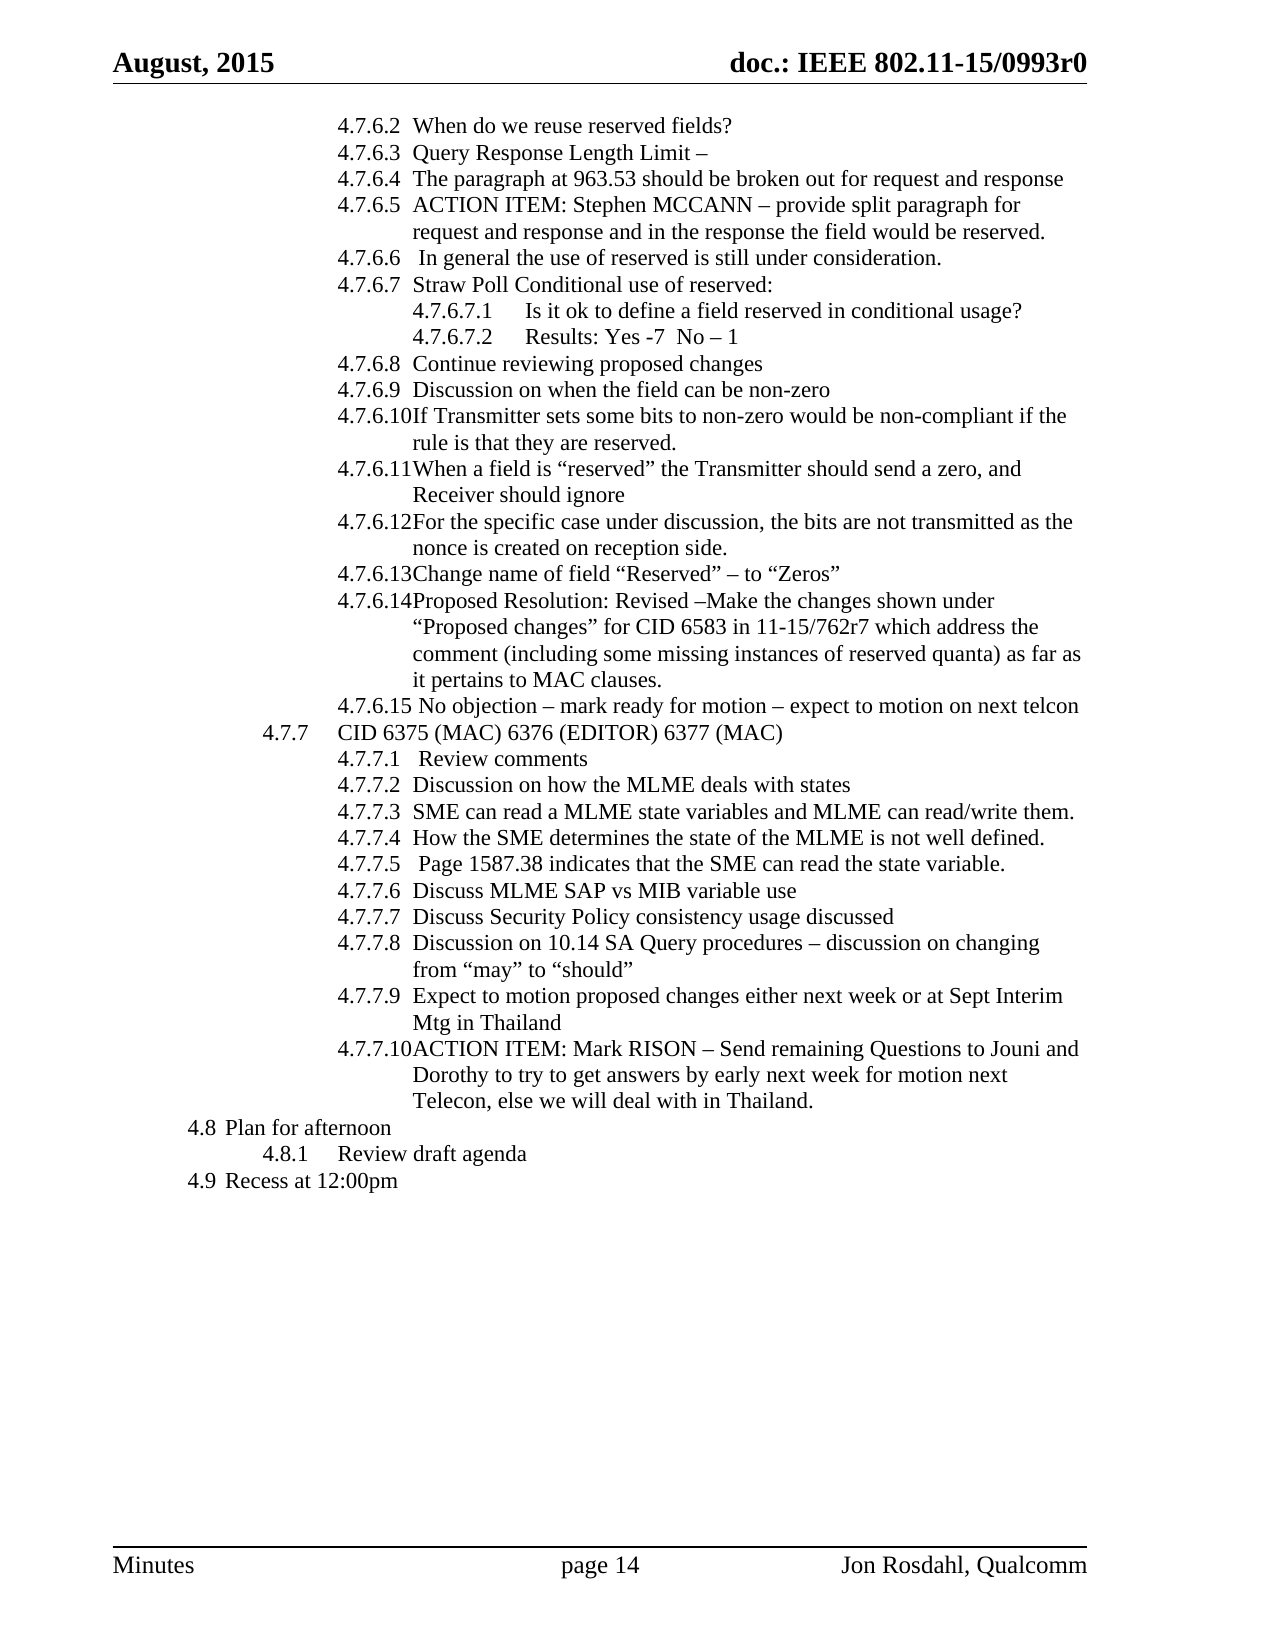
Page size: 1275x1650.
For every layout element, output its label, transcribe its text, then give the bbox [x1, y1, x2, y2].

list Recess at 12:00pm [187, 1167, 1087, 1193]
list Continue reviewing proposed changes [337, 350, 1087, 376]
list When a field is “reserved” the Transmitter should send a zero, and Receiver should ignore [337, 455, 1087, 508]
list ACTION ITEM: Mark RISON – Send remaining Questions to Jouni and Dorothy to try to get answers by early next week for motion next Telecon, else we will deal with in Thailand. [337, 1035, 1087, 1114]
list ACTION ITEM: Stephen MCCANN – provide split paragraph for request and response and in the response the field would be reserved. [337, 192, 1087, 244]
list Page 1587.38 indicates that the SME can read the state variable. [337, 850, 1087, 877]
list Discussion on how the MLME deals with states [337, 771, 1087, 798]
list Proposed Resolution: Revised –Make the changes shown under “Proposed changes” for CID 6583 in 11-15/762r7 which address the comment (including some missing instances of reserved quanta) as far as it pertains to MAC clauses. [337, 587, 1087, 692]
list Results: Yes -7 No – 1 [412, 323, 1087, 350]
list Straw Poll Conditional use of reserved: [337, 271, 1087, 297]
list When do we reuse reserved fields? [337, 112, 1087, 139]
list Discuss Security Policy consistency usage discussed [337, 903, 1087, 929]
list If Transmitter sets some bits to non-zero would be non-compliant if the rule is that they are reserved. [337, 402, 1087, 455]
list Discussion on 10.14 SA Query procedures – discussion on changing from “may” to “should” [337, 929, 1087, 982]
list How the SME determines the state of the MLME is not well defined. [337, 824, 1087, 850]
list Query Response Length Limit – [337, 139, 1087, 165]
list SME can read a MLME state variables and MLME can read/write them. [337, 798, 1087, 824]
list The paragraph at 963.53 should be broken out for request and response [337, 165, 1087, 192]
list Expect to motion proposed changes either next week or at Sept Interim Mtg in Thailand [337, 982, 1087, 1035]
list Is it ok to define a field reserved in conditional usage? [412, 297, 1087, 323]
list Change name of field “Reserved” – to “Zeros” [337, 561, 1087, 587]
list For the specific case under discussion, the bits are not transmitted as the nonce is created on reception side. [337, 508, 1087, 561]
list Review comments [337, 745, 1087, 771]
list Discuss MLME SAP vs MIB variable use [337, 877, 1087, 903]
list Review draft agenda [262, 1140, 1087, 1167]
list In general the use of reserved is still under consideration. [337, 244, 1087, 271]
list No objection – mark ready for motion – expect to motion on next telcon [337, 692, 1087, 719]
list Discussion on when the field can be non-zero [337, 376, 1087, 402]
list Plan for afternoon [187, 1114, 1087, 1140]
list CID 6375 (MAC) 6376 (EDITOR) 6377 (MAC) [262, 719, 1087, 745]
